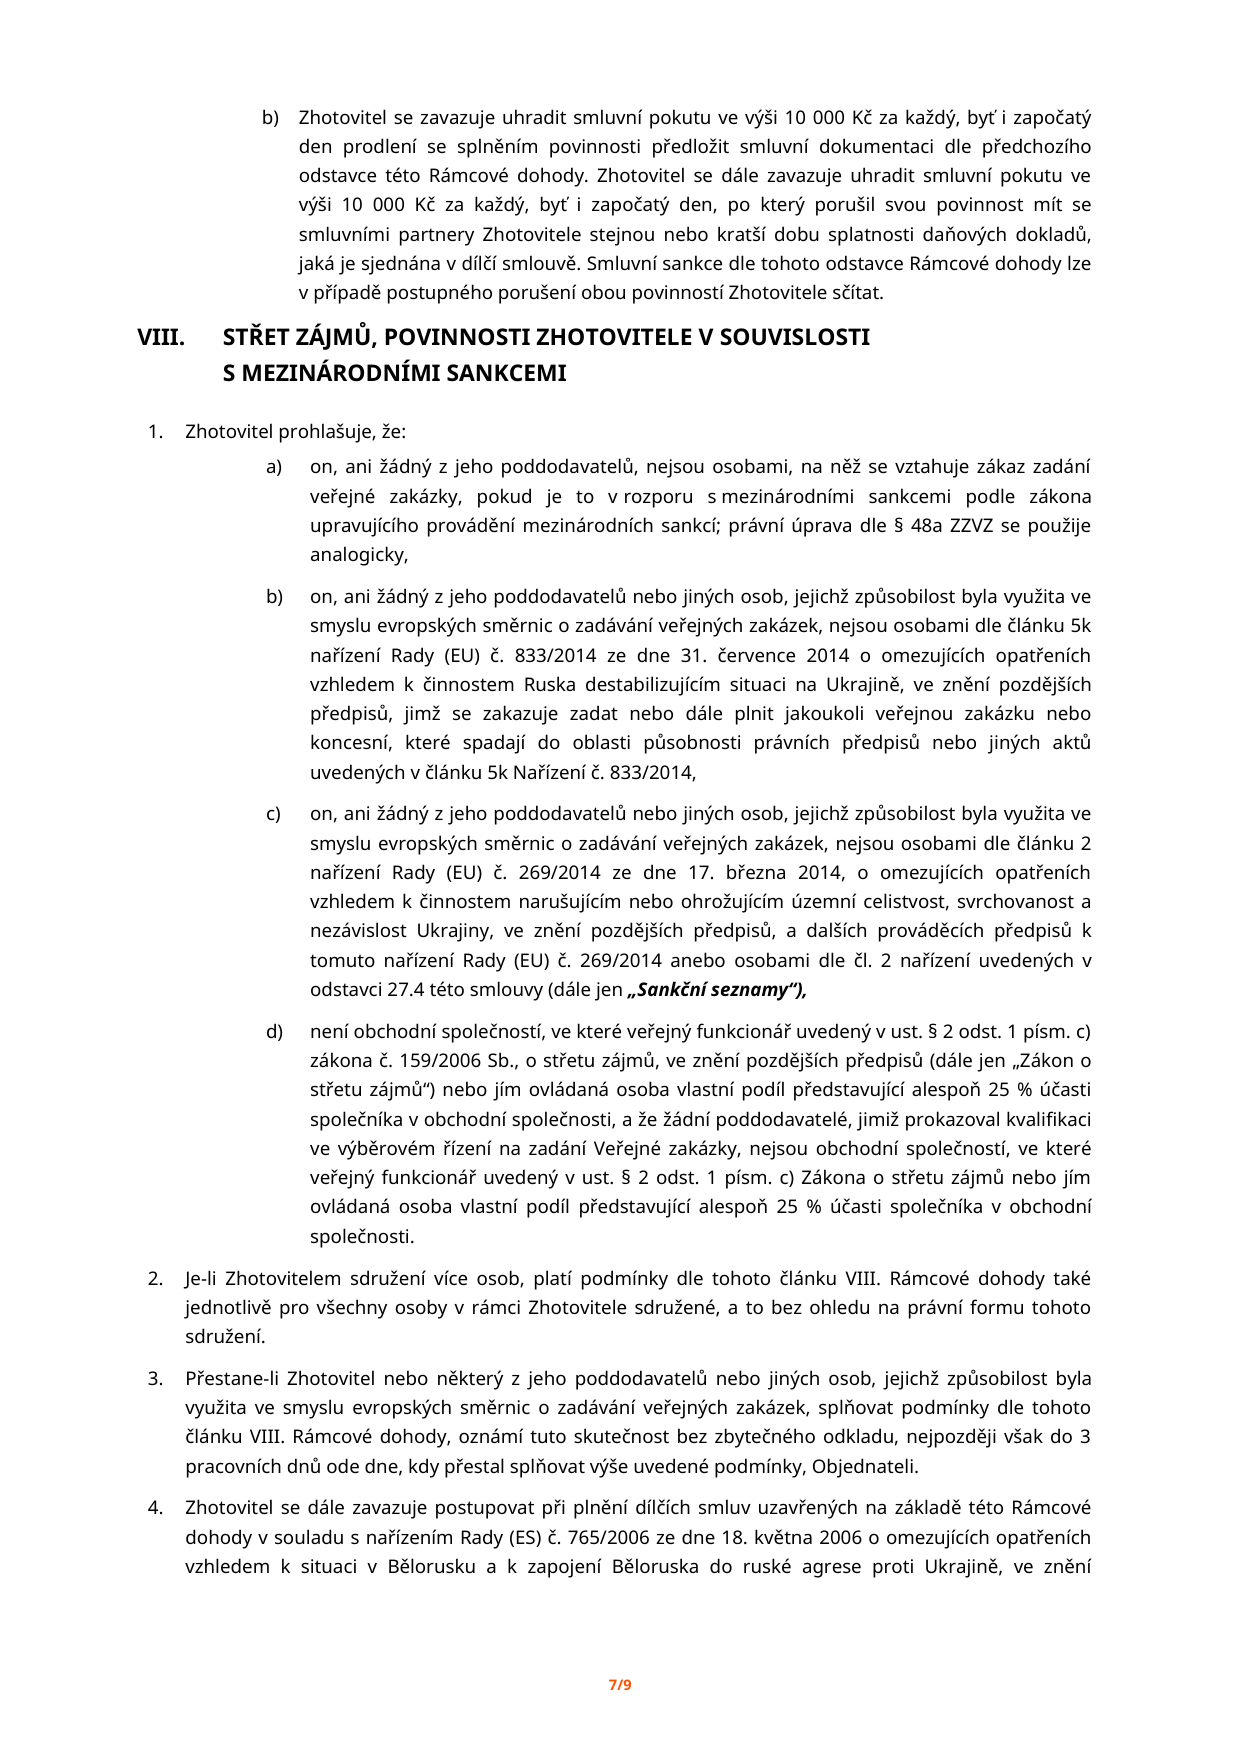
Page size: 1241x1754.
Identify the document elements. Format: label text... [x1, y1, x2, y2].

text on, ani žádný z jeho poddodavatelů nebo jiných osob, jejichž způsobilost byla využita ve smyslu evropských směrnic o zadávání veřejných zakázek, nejsou osobami dle článku 2 nařízení Rady (EU) č. 269/2014 ze dne 17. března 2014, o omezujících opatřeních vzhledem k činnostem narušujícím nebo ohrožujícím územní celistvost, svrchovanost a nezávislost Ukrajiny, ve znění pozdějších předpisů, a dalších prováděcích předpisů k tomuto nařízení Rady (EU) č. 269/2014 anebo osobami dle čl. 2 nařízení uvedených v odstavci 27.4 této smlouvy (dále jen „Sankční seznamy“), [266, 801, 1093, 1002]
text není obchodní společností, ve které veřejný funkcionář uvedený v ust. § 2 odst. 1 písm. c) zákona č. 159/2006 Sb., o střetu zájmů, ve znění pozdějších předpisů (dále jen „Zákon o střetu zájmů“) nebo jím ovládaná osoba vlastní podíl představující alespoň 25 % účasti společníka v obchodní společnosti, a že žádní poddodavatelé, jimiž prokazoval kvalifikaci ve výběrovém řízení na zadání Veřejné zakázky, nejsou obchodní společností, ve které veřejný funkcionář uvedený v ust. § 2 odst. 1 písm. c) Zákona o střetu zájmů nebo jím ovládaná osoba vlastní podíl představující alespoň 25 % účasti společníka v obchodní společnosti. [266, 1018, 1093, 1248]
text on, ani žádný z jeho poddodavatelů, nejsou osobami, na něž se vztahuje zákaz zadání veřejné zakázky, pokud je to v rozporu s mezinárodními sankcemi podle zákona upravujícího provádění mezinárodních sankcí; právní úprava dle § 48a ZZVZ se použije analogicky, [266, 454, 1093, 567]
list Je-li Zhotovitelem sdružení více osob, platí podmínky dle tohoto článku VIII. Rámcové dohody také jednotlivě pro všechny osoby v rámci Zhotovitele sdružené, a to bez ohledu na právní formu tohoto sdružení. [148, 1265, 1093, 1349]
text on, ani žádný z jeho poddodavatelů nebo jiných osob, jejichž způsobilost byla využita ve smyslu evropských směrnic o zadávání veřejných zakázek, nejsou osobami dle článku 5k nařízení Rady (EU) č. 833/2014 ze dne 31. července 2014 o omezujících opatřeních vzhledem k činnostem Ruska destabilizujícím situaci na Ukrajině, ve znění pozdějších předpisů, jimž se zakazuje zadat nebo dále plnit jakoukoli veřejnou zakázku nebo koncesní, které spadají do oblasti působnosti právních předpisů nebo jiných aktů uvedených v článku 5k Nařízení č. 833/2014, [266, 583, 1093, 784]
list Zhotovitel se zavazuje uhradit smluvní pokutu ve výši 10 000 Kč za každý, byť i započatý den prodlení se splněním povinnosti předložit smluvní dokumentaci dle předchozího odstavce této Rámcové dohody. Zhotovitel se dále zavazuje uhradit smluvní pokutu ve výši 10 000 Kč za každý, byť i započatý den, po který porušil svou povinnost mít se smluvními partnery Zhotovitele stejnou nebo kratší dobu splatnosti daňových dokladů, jaká je sjednána v dílčí smlouvě. Smluvní sankce dle tohoto odstavce Rámcové dohody lze v případě postupného porušení obou povinností Zhotovitele sčítat. [262, 104, 1093, 305]
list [148, 1495, 1093, 1579]
list Zhotovitel prohlašuje, že: [148, 418, 1093, 444]
list STŘET ZÁJMŮ, POVINNOSTI ZHOTOVITELE V SOUVISLOSTI S MEZINÁRODNÍMI SANKCEMI [185, 321, 1093, 388]
list Přestane-li Zhotovitel nebo některý z jeho poddodavatelů nebo jiných osob, jejichž způsobilost byla využita ve smyslu evropských směrnic o zadávání veřejných zakázek, splňovat podmínky dle tohoto článku VIII. Rámcové dohody, oznámí tuto skutečnost bez zbytečného odkladu, nejpozději však do 3 pracovních dnů ode dne, kdy přestal splňovat výše uvedené podmínky, Objednateli. [148, 1365, 1093, 1478]
